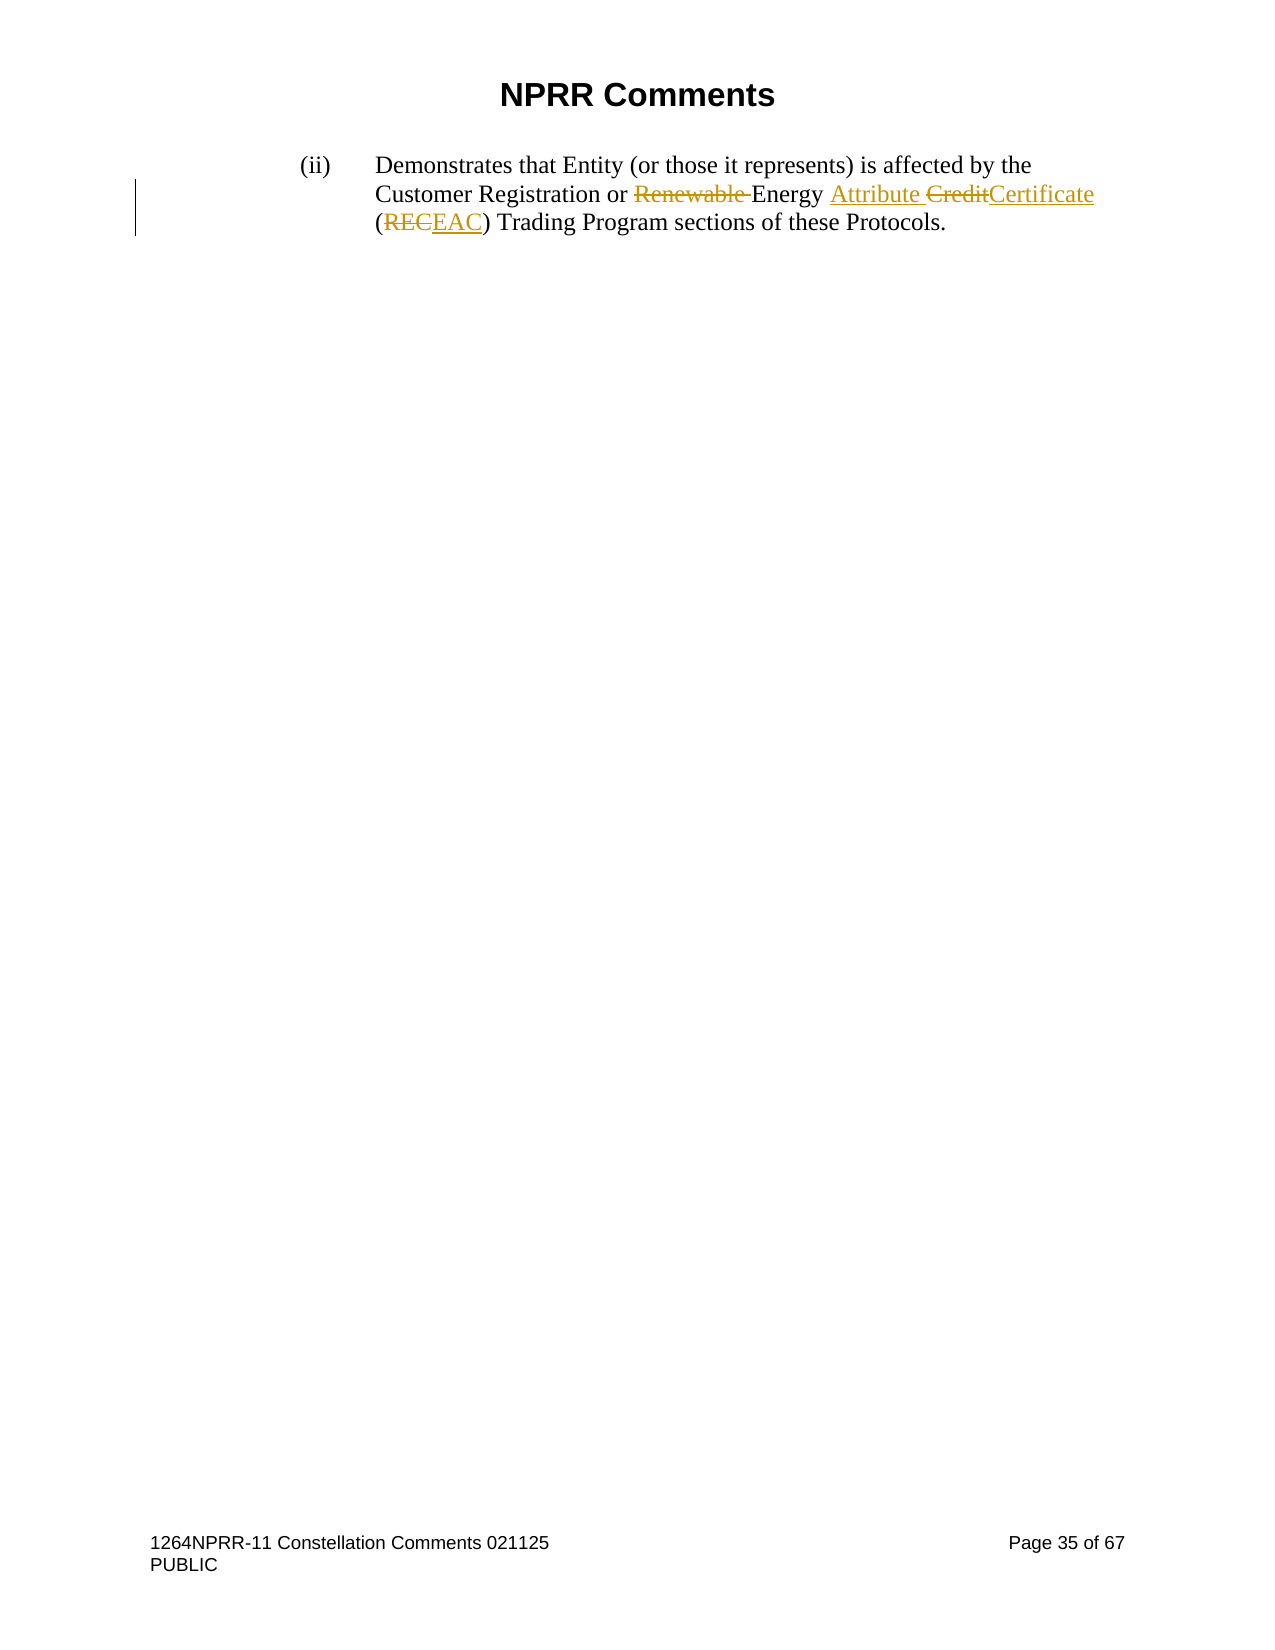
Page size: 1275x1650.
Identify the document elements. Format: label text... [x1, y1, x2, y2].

text (ii) Demonstrates that Entity (or those it represents) is affected by the Customer Registration or Energy () Trading Program sections of these Protocols. [300, 150, 1125, 236]
